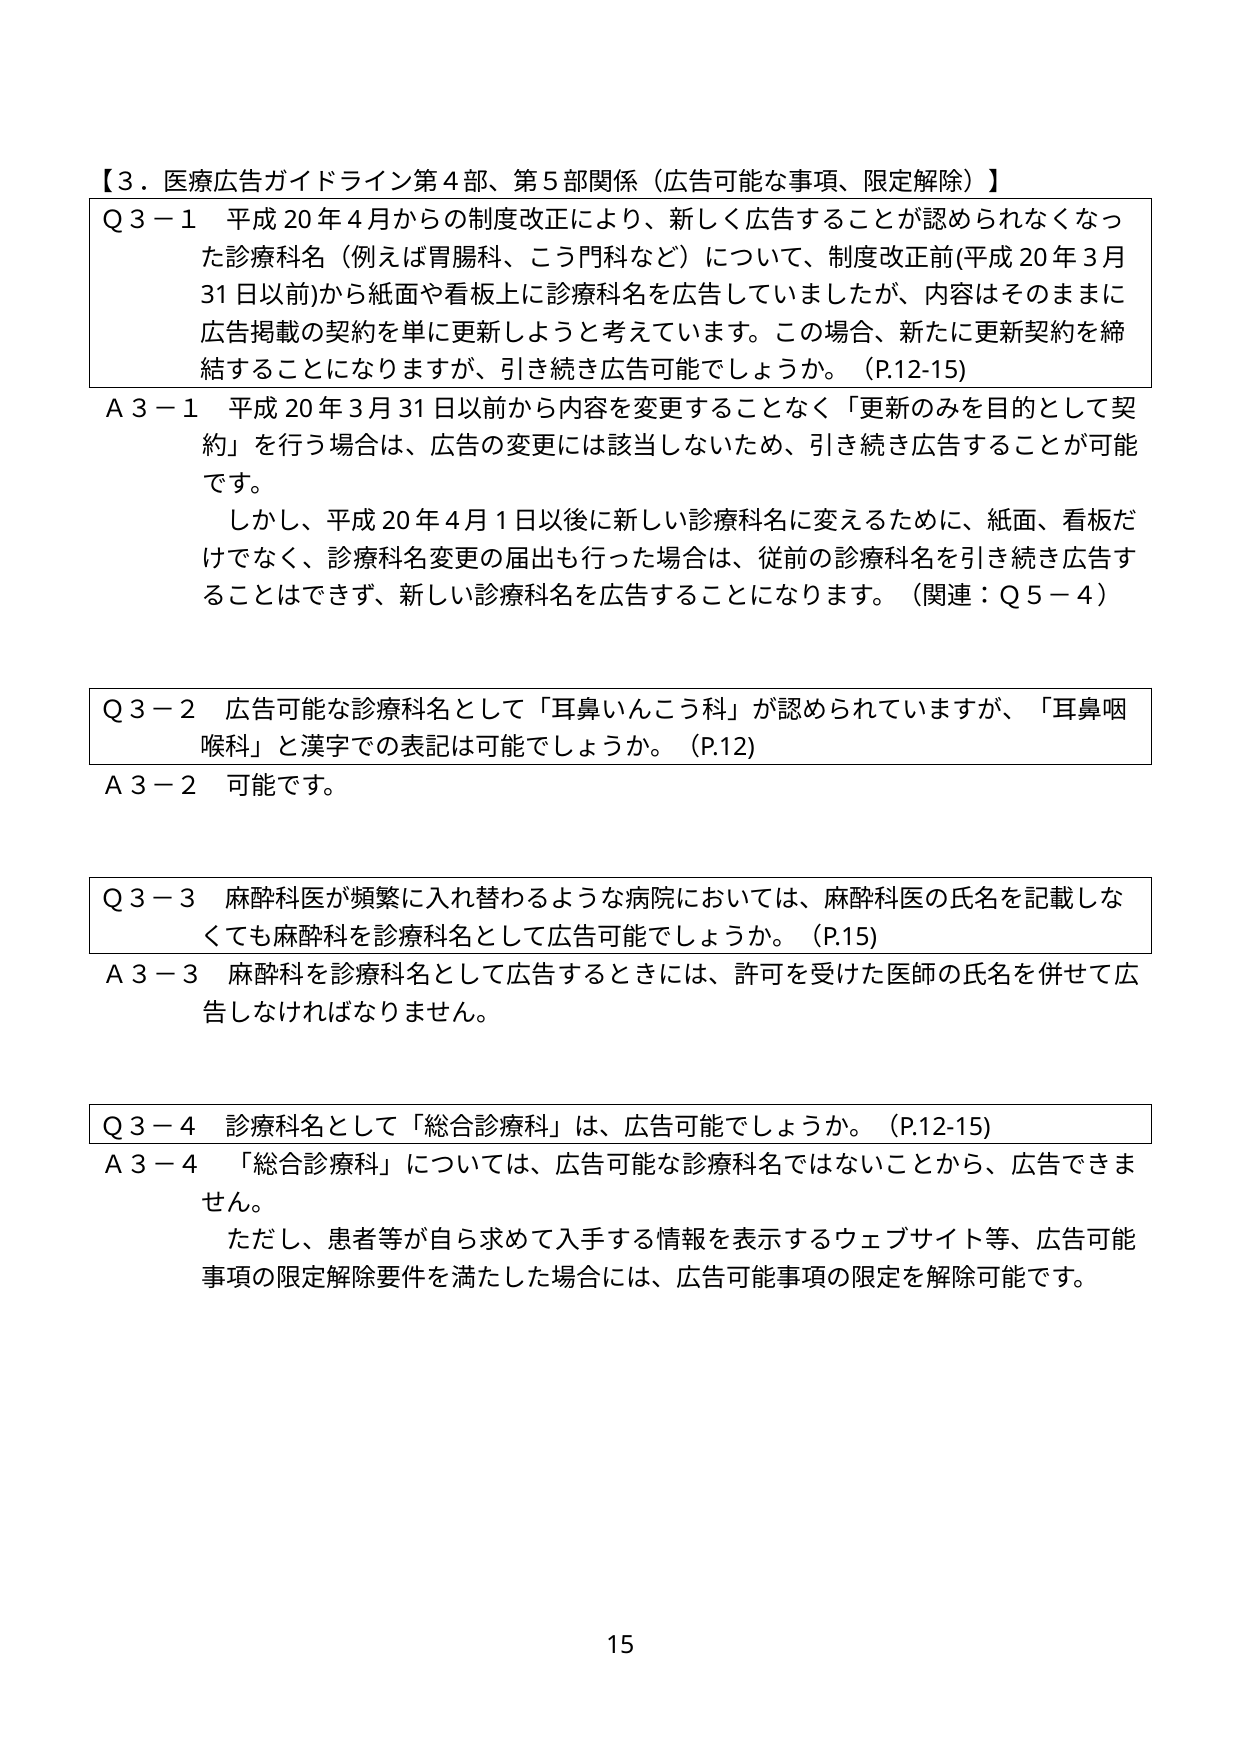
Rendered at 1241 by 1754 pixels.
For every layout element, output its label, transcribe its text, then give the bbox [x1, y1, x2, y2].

text Ａ３－２ 可能です。 [89, 765, 1139, 802]
table_header Ｑ３－１ 平成20年4月からの制度改正により、新しく広告することが認められなくなった診療科名（例えば胃腸科、こう門科など）について、制度改正前(平成20年3月31日以前)から紙面や看板上に診療科名を広告していましたが、内容はそのままに広告掲載の契約を単に更新しようと考えています。この場合、新たに更新契約を締結することになりますが、引き続き広告可能でしょうか。（P.12-15) [90, 199, 1151, 387]
text Ａ３－４ 「総合診療科」については、広告可能な診療科名ではないことから、広告できません。 [101, 1144, 1139, 1219]
text Ａ３－３ 麻酔科を診療科名として広告するときには、許可を受けた医師の氏名を併せて広告しなければなりません。 [102, 954, 1139, 1029]
table_header Ｑ３－４ 診療科名として「総合診療科」は、広告可能でしょうか。（P.12-15) [90, 1105, 1151, 1143]
text Ａ３－１ 平成20年3月31日以前から内容を変更することなく「更新のみを目的として契約」を行う場合は、広告の変更には該当しないため、引き続き広告することが可能です。 [102, 388, 1139, 500]
text しかし、平成20年4月1日以後に新しい診療科名に変えるために、紙面、看板だけでなく、診療科名変更の届出も行った場合は、従前の診療科名を引き続き広告することはできず、新しい診療科名を広告することになります。（関連：Ｑ５－４） [201, 500, 1139, 613]
table_header Ｑ３－２ 広告可能な診療科名として「耳鼻いんこう科」が認められていますが、「耳鼻咽喉科」と漢字での表記は可能でしょうか。（P.12) [90, 689, 1151, 764]
text ただし、患者等が自ら求めて入手する情報を表示するウェブサイト等、広告可能事項の限定解除要件を満たした場合には、広告可能事項の限定を解除可能です。 [201, 1219, 1139, 1294]
table_header Ｑ３－３ 麻酔科医が頻繁に入れ替わるような病院においては、麻酔科医の氏名を記載しなくても麻酔科を診療科名として広告可能でしょうか。（P.15) [90, 878, 1151, 953]
subtitle 【３．医療広告ガイドライン第４部、第５部関係（広告可能な事項、限定解除）】 [89, 161, 1152, 198]
